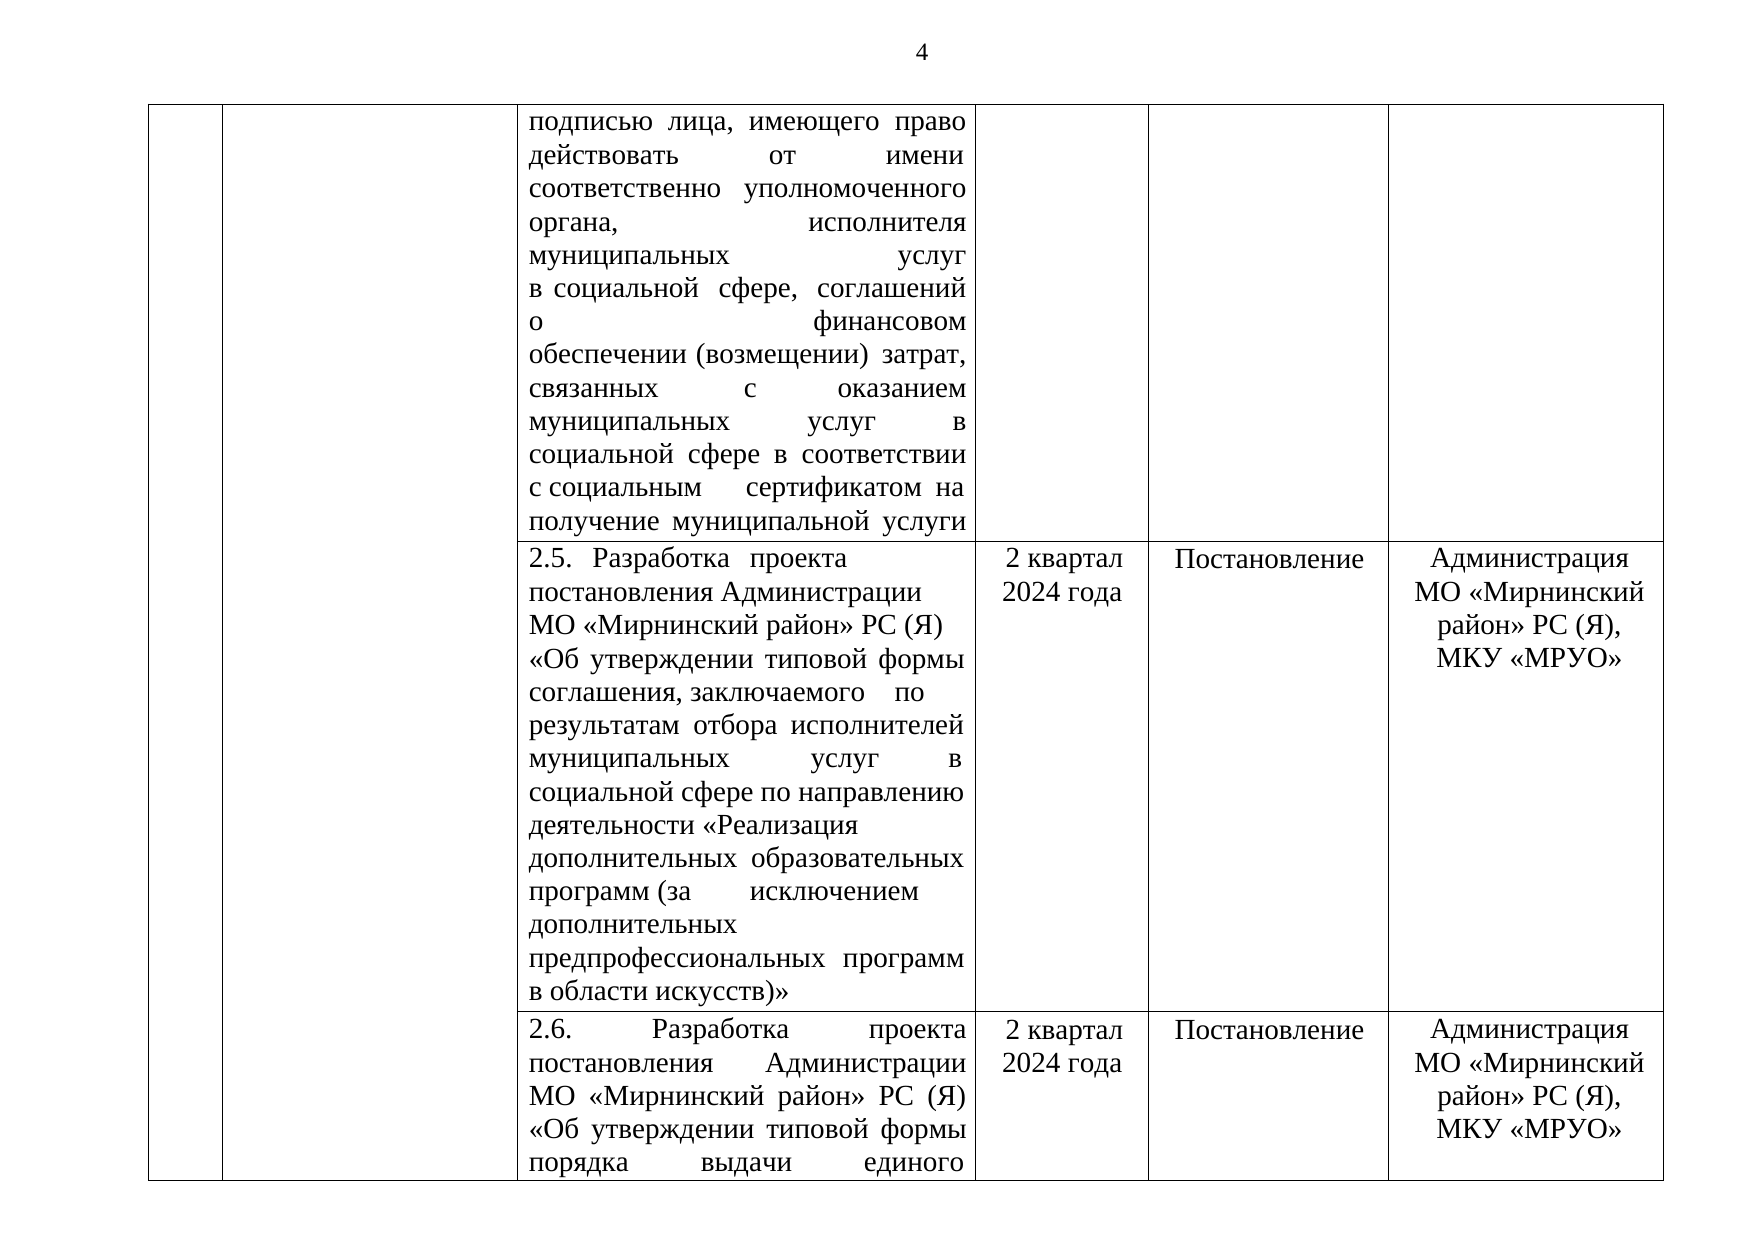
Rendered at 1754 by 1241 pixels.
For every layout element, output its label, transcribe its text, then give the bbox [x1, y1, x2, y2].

table_header [149, 105, 222, 1180]
table_cell Постановление [1149, 1012, 1388, 1180]
table_header [223, 105, 517, 1180]
table_cell Администрация МО «Мирнинский район» РС (Я), МКУ «МРУО» [1389, 542, 1663, 1011]
table_cell Постановление [1149, 542, 1388, 1011]
table_header подписью лица, имеющего право действовать от имени соответственно уполномоченного органа, исполнителя муниципальных услуг в социальной сфере, соглашений о финансовом обеспечении (возмещении) затрат, связанных с оказанием муниципальных услуг в социальной сфере в соответствии с социальным сертификатом на получение муниципальной услуги в социальной сфере» [518, 105, 975, 541]
table_cell Администрация МО «Мирнинский район» РС (Я), МКУ «МРУО» [1389, 1012, 1663, 1180]
table_header [1389, 105, 1663, 541]
table_cell 2.6. Разработка проекта постановления Администрации МО «Мирнинский район» РС (Я) «Об утверждении типовой формы порядка выдачи единого [518, 1012, 975, 1180]
table_cell 2 квартал 2024 года [976, 542, 1148, 1011]
table_header [976, 105, 1148, 541]
table_cell 2 квартал 2024 года [976, 1012, 1148, 1180]
table_cell 2.5. Разработка проекта постановления Администрации МО «Мирнинский район» РС (Я) «Об утверждении типовой формы соглашения, заключаемого по результатам отбора исполнителей муниципальных услуг в социальной сфере по направлению деятельности «Реализация дополнительных образовательных программ (за исключением дополнительных предпрофессиональных программ в области искусств)» [518, 542, 975, 1011]
text 4 [916, 37, 1665, 65]
table_header [1149, 105, 1388, 541]
